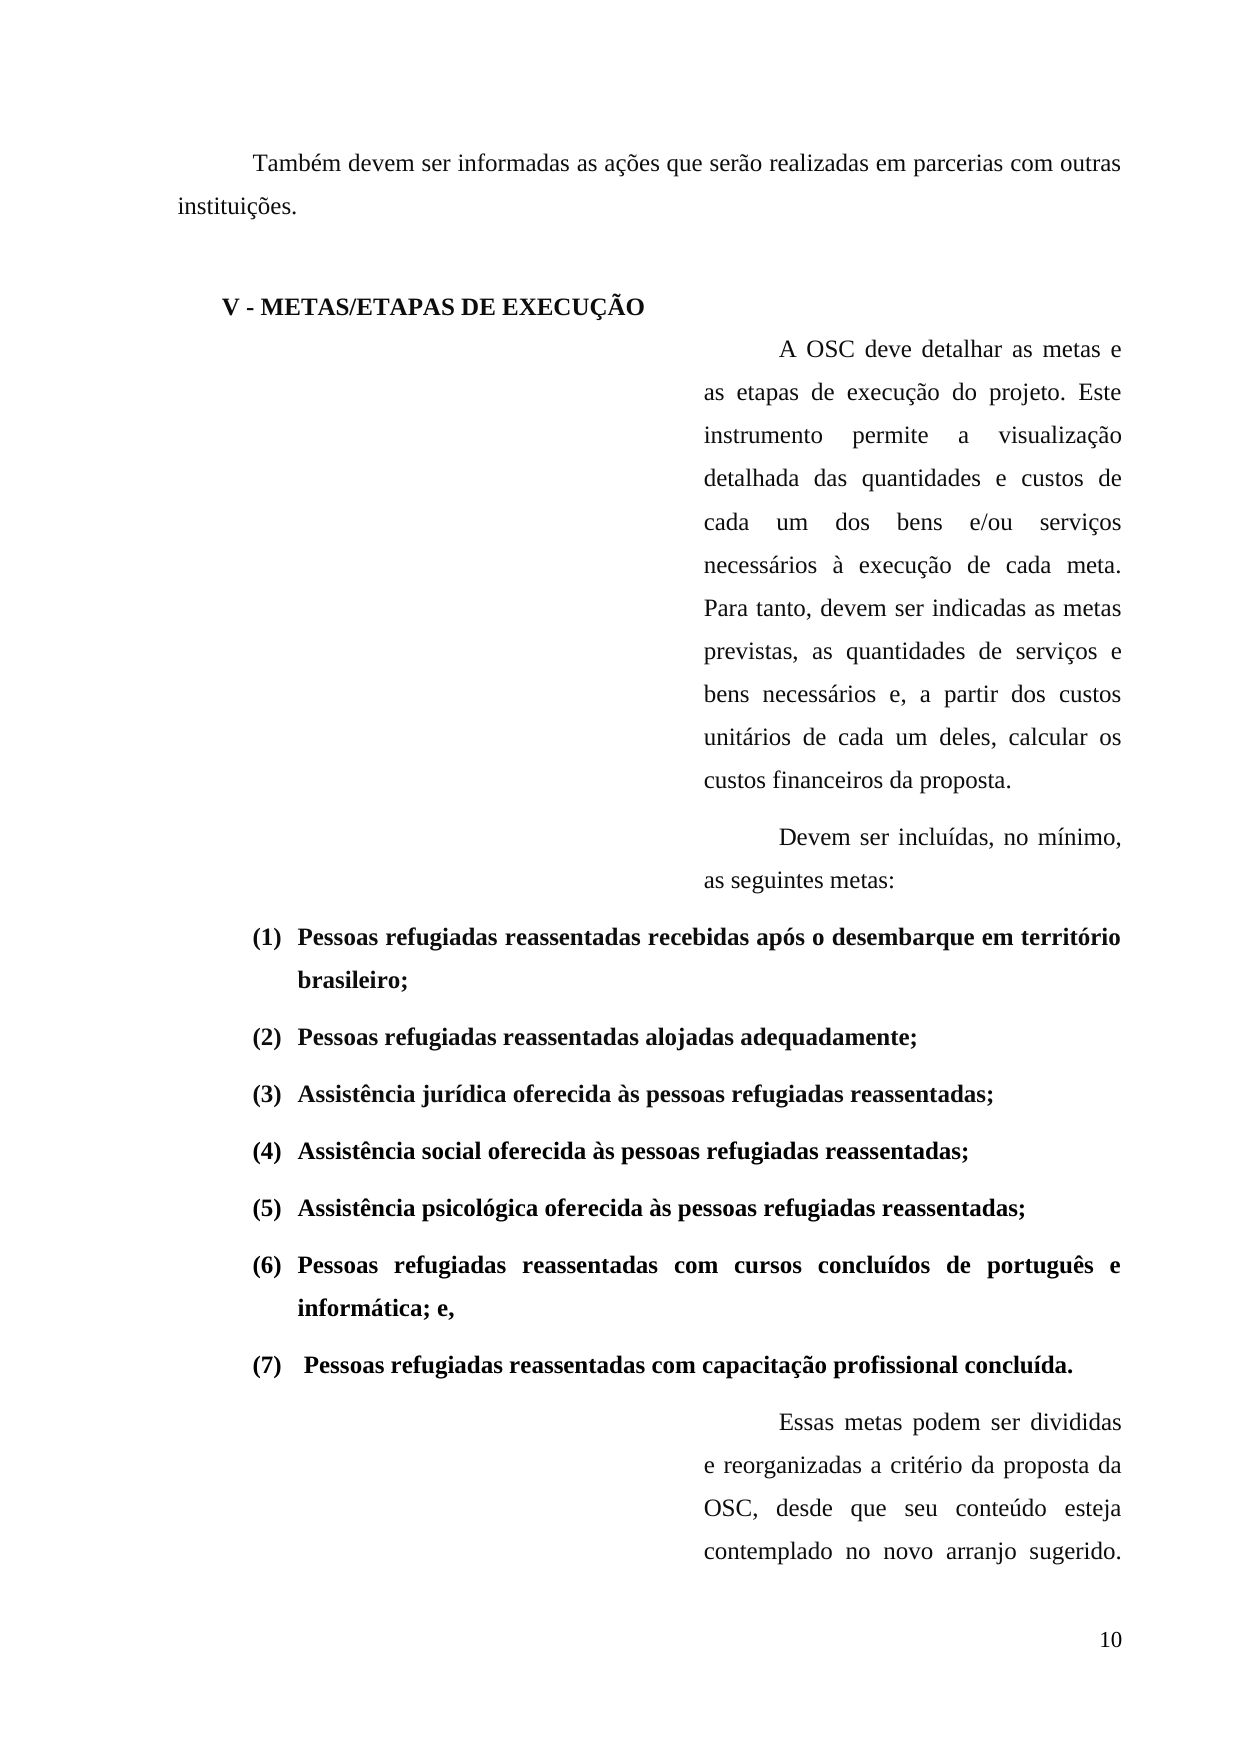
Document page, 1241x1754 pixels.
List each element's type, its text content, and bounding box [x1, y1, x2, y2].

list Assistência social oferecida às pessoas refugiadas reassentadas; [252, 1136, 1122, 1165]
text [703, 1407, 1122, 1565]
subtitle Também devem ser informadas as ações que serão realizadas em parcerias com outras instituições. [177, 148, 1122, 219]
text A OSC deve detalhar as metas e as etapas de execução do projeto. Este instrumento permite a visualização detalhada das quantidades e custos de cada um dos bens e/ou serviços necessários à execução de cada meta. Para tanto, devem ser indicadas as metas previstas, as quantidades de serviços e bens necessários e, a partir dos custos unitários de cada um deles, calcular os custos financeiros da proposta. [703, 334, 1122, 794]
list Pessoas refugiadas reassentadas recebidas após o desembarque em território brasileiro; [252, 922, 1122, 994]
subtitle V - METAS/ETAPAS DE EXECUÇÃO [222, 292, 1039, 320]
list Pessoas refugiadas reassentadas com cursos concluídos de português e informática; e, [252, 1250, 1122, 1322]
list Pessoas refugiadas reassentadas com capacitação profissional concluída. [252, 1350, 1122, 1378]
text Devem ser incluídas, no mínimo, as seguintes metas: [703, 822, 1122, 894]
list Assistência psicológica oferecida às pessoas refugiadas reassentadas; [252, 1193, 1122, 1222]
list Assistência jurídica oferecida às pessoas refugiadas reassentadas; [252, 1079, 1122, 1108]
list Pessoas refugiadas reassentadas alojadas adequadamente; [252, 1022, 1122, 1051]
